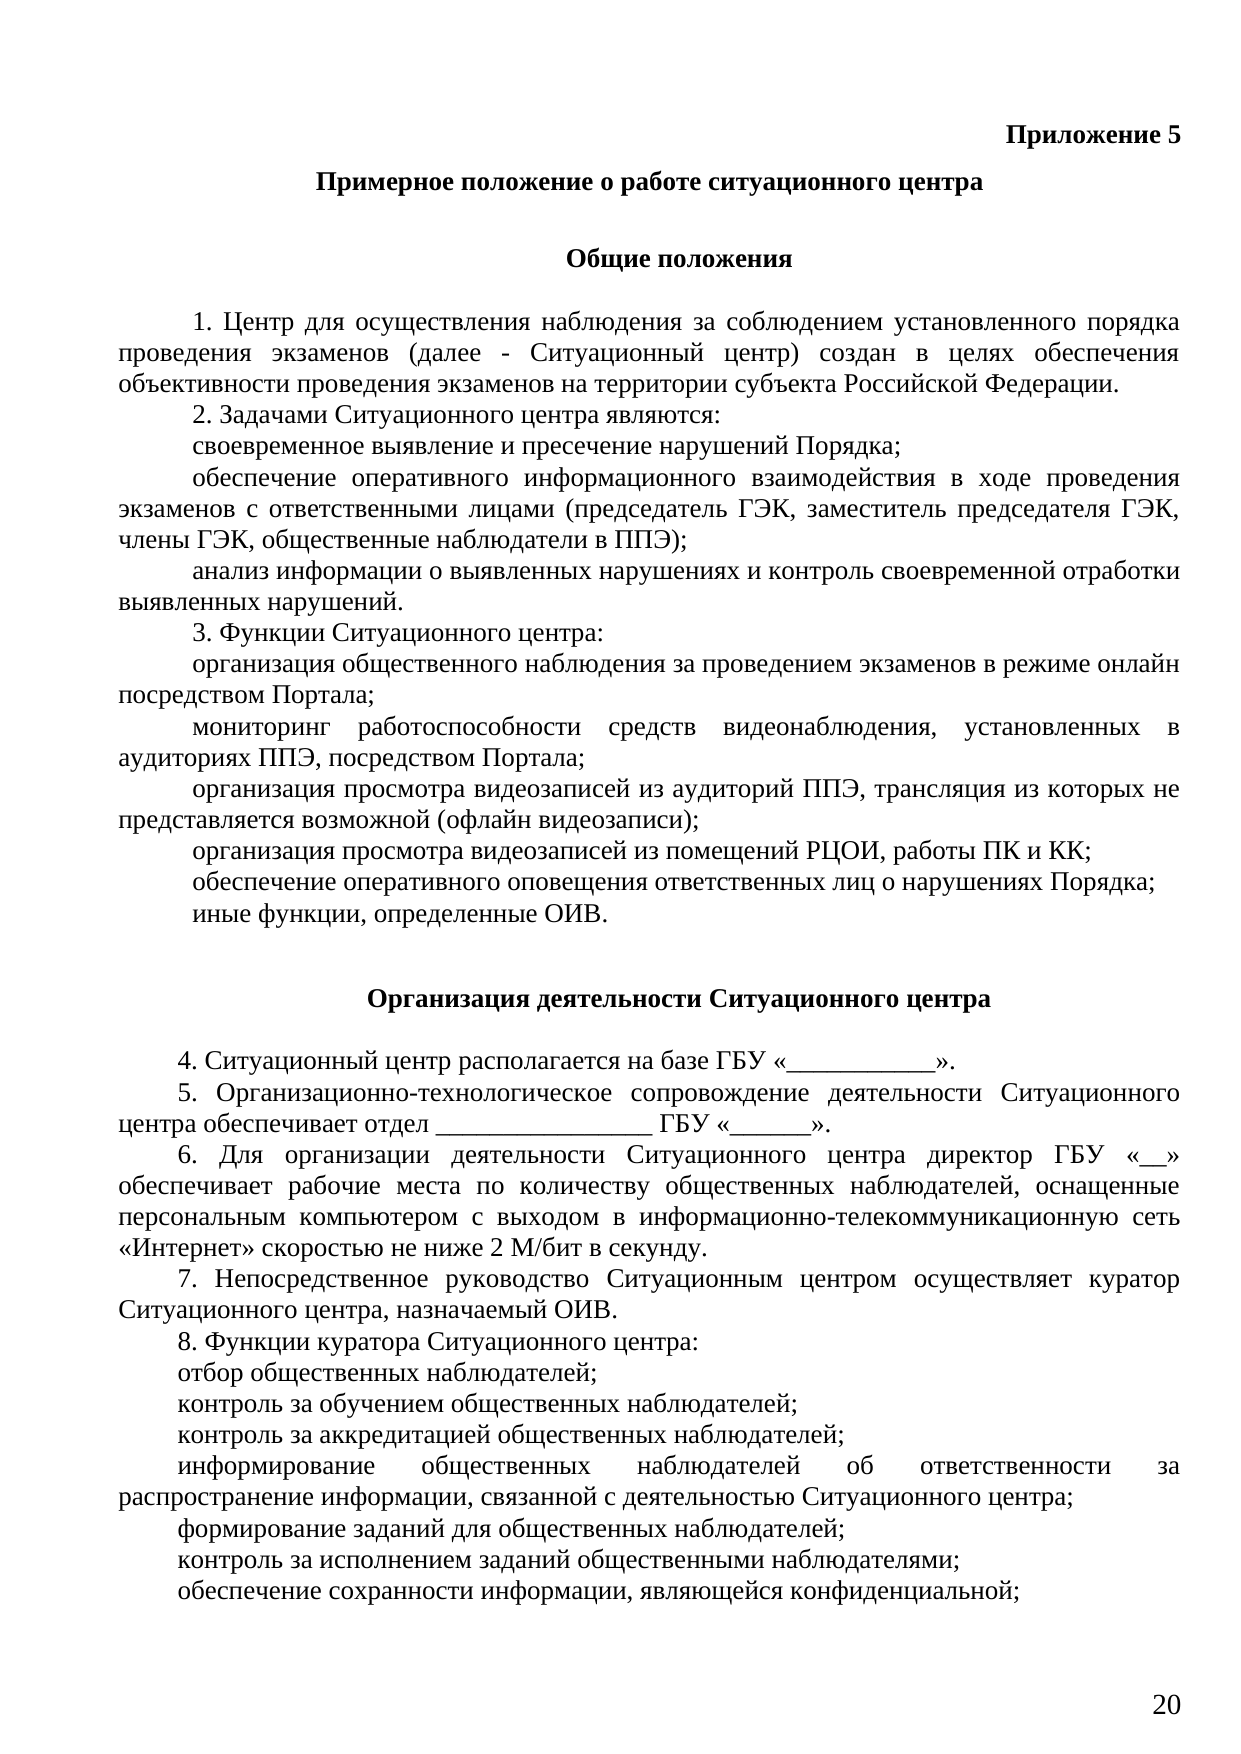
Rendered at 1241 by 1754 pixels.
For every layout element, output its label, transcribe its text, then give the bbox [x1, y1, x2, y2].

text информирование общественных наблюдателей об ответственности за распространение информации, связанной с деятельностью Ситуационного центра; [118, 1449, 1181, 1512]
text организация просмотра видеозаписей из аудиторий ППЭ, трансляция из которых не представляется возможной (офлайн видеозаписи); [118, 772, 1181, 834]
text формирование заданий для общественных наблюдателей; [118, 1512, 1181, 1543]
text 6. Для организации деятельности Ситуационного центра директор ГБУ «__» обеспечивает рабочие места по количеству общественных наблюдателей, оснащенные персональным компьютером с выходом в информационно-телекоммуникационную сеть «Интернет» скоростью не ниже 2 М/бит в секунду. [118, 1138, 1181, 1262]
text обеспечение оперативного информационного взаимодействия в ходе проведения экзаменов с ответственными лицами (председатель ГЭК, заместитель председателя ГЭК, члены ГЭК, общественные наблюдатели в ППЭ); [118, 461, 1181, 554]
text своевременное выявление и пресечение нарушений Порядка; [118, 429, 1181, 461]
text анализ информации о выявленных нарушениях и контроль своевременной отработки выявленных нарушений. [118, 554, 1181, 616]
text мониторинг работоспособности средств видеонаблюдения, установленных в аудиториях ППЭ, посредством Портала; [118, 710, 1181, 772]
text Приложение 5 [118, 118, 1181, 149]
text обеспечение оперативного оповещения ответственных лиц о нарушениях Порядка; [118, 866, 1181, 897]
text обеспечение сохранности информации, являющейся конфиденциальной; [118, 1574, 1181, 1605]
text 5. Организационно-технологическое сопровождение деятельности Ситуационного центра обеспечивает отдел ________________ ГБУ «______». [118, 1076, 1181, 1138]
text контроль за обучением общественных наблюдателей; [118, 1387, 1181, 1418]
text отбор общественных наблюдателей; [118, 1356, 1181, 1387]
text 7. Непосредственное руководство Ситуационным центром осуществляет куратор Ситуационного центра, назначаемый ОИВ. [118, 1262, 1181, 1325]
subtitle Организация деятельности Ситуационного центра [118, 982, 1181, 1013]
text Общие положения [118, 243, 1181, 274]
text контроль за аккредитацией общественных наблюдателей; [118, 1418, 1181, 1449]
text 2. Задачами Ситуационного центра являются: [118, 398, 1181, 429]
text контроль за исполнением заданий общественными наблюдателями; [118, 1543, 1181, 1574]
text организация просмотра видеозаписей из помещений РЦОИ, работы ПК и КК; [118, 834, 1181, 866]
text 8. Функции куратора Ситуационного центра: [118, 1325, 1181, 1356]
text 3. Функции Ситуационного центра: [118, 616, 1181, 647]
text организация общественного наблюдения за проведением экзаменов в режиме онлайн посредством Портала; [118, 647, 1181, 710]
text 1. Центр для осуществления наблюдения за соблюдением установленного порядка проведения экзаменов (далее - Ситуационный центр) создан в целях обеспечения объективности проведения экзаменов на территории субъекта Российской Федерации. [118, 305, 1181, 398]
text Примерное положение о работе ситуационного центра [118, 165, 1181, 196]
text иные функции, определенные ОИВ. [118, 897, 1181, 928]
text 4. Ситуационный центр располагается на базе ГБУ «___________». [118, 1044, 1181, 1076]
